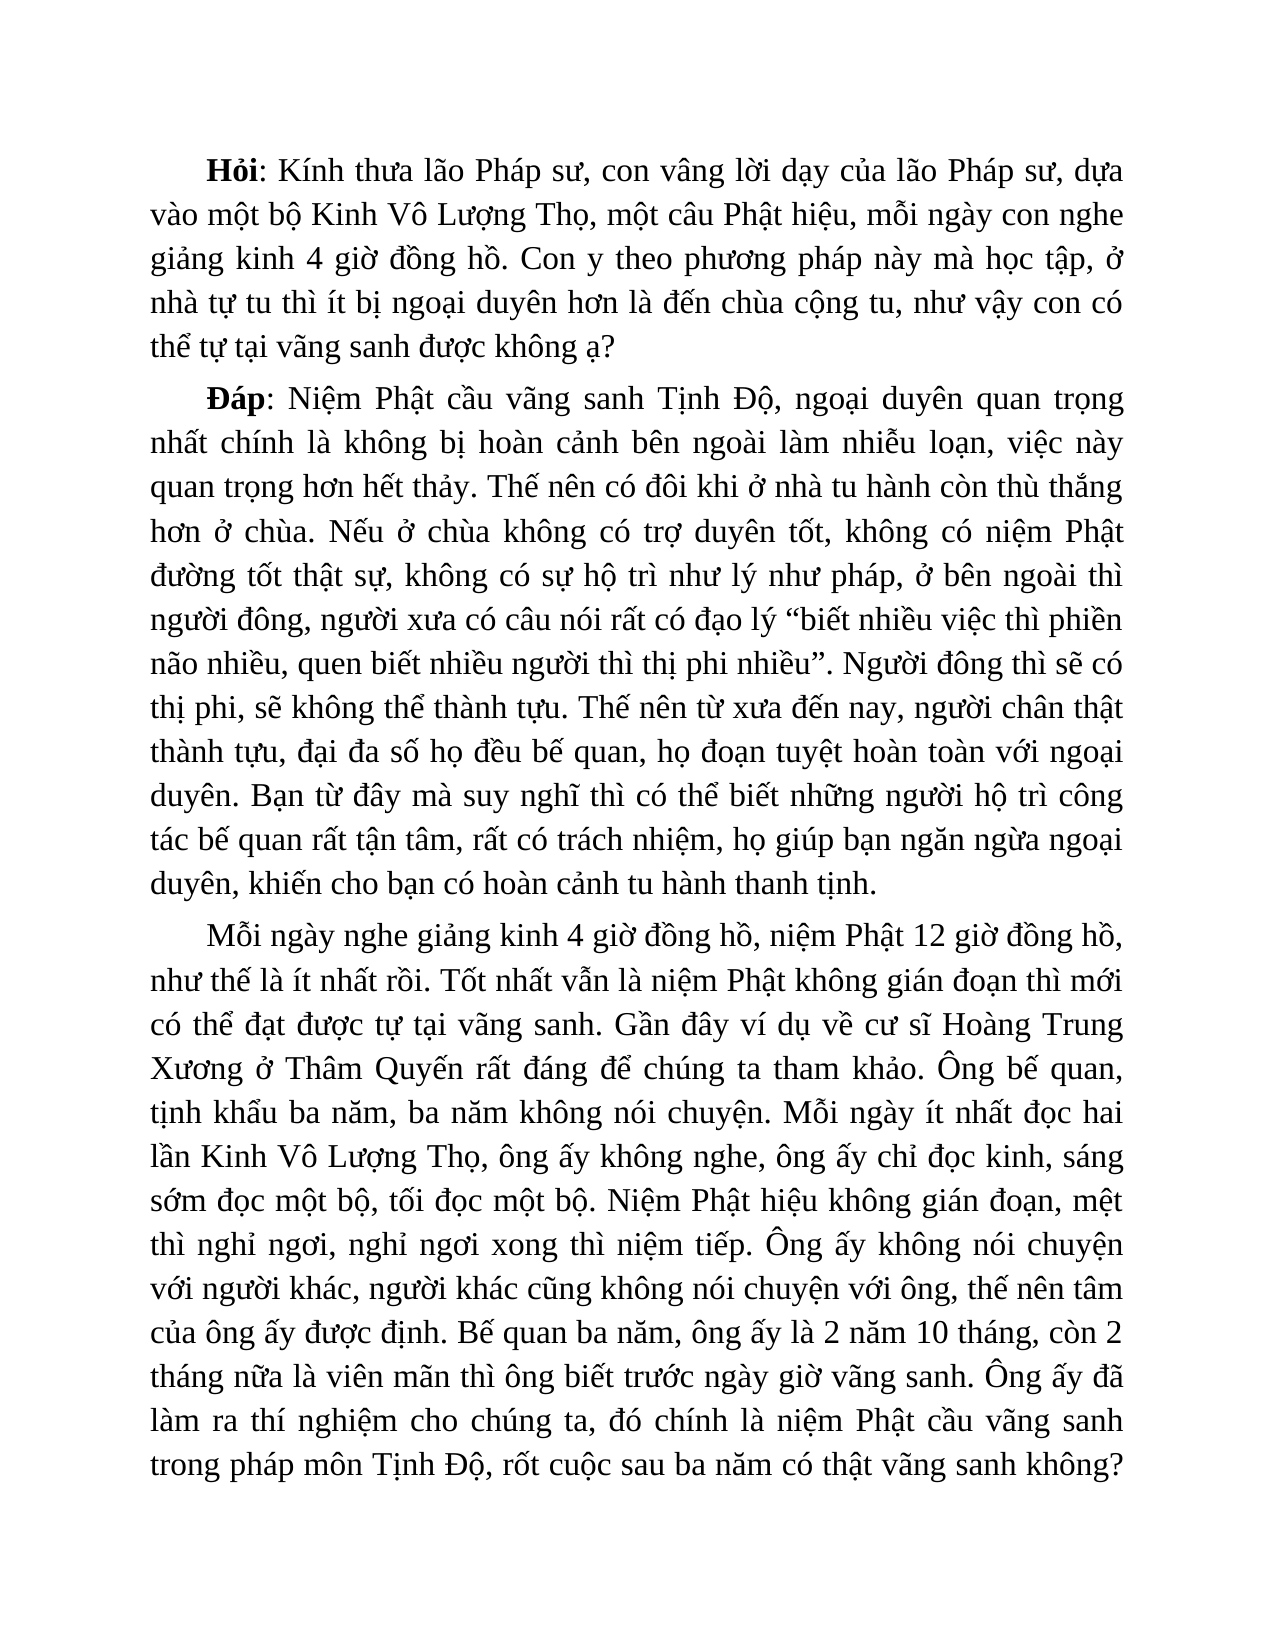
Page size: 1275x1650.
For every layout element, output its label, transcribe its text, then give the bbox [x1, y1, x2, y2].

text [150, 916, 1125, 1483]
text Hỏi: Kính thưa lão Pháp sư, con vâng lời dạy của lão Pháp sư, dựa vào một bộ Kinh Vô Lượng Thọ, một câu Phật hiệu, mỗi ngày con nghe giảng kinh 4 giờ đồng hồ. Con y theo phương pháp này mà học tập, ở nhà tự tu thì ít bị ngoại duyên hơn là đến chùa cộng tu, như vậy con có thể tự tại vãng sanh được không ạ? [150, 150, 1125, 364]
text Đáp: Niệm Phật cầu vãng sanh Tịnh Độ, ngoại duyên quan trọng nhất chính là không bị hoàn cảnh bên ngoài làm nhiễu loạn, việc này quan trọng hơn hết thảy. Thế nên có đôi khi ở nhà tu hành còn thù thắng hơn ở chùa. Nếu ở chùa không có trợ duyên tốt, không có niệm Phật đường tốt thật sự, không có sự hộ trì như lý như pháp, ở bên ngoài thì người đông, người xưa có câu nói rất có đạo lý “biết nhiều việc thì phiền não nhiều, quen biết nhiều người thì thị phi nhiều”. Người đông thì sẽ có thị phi, sẽ không thể thành tựu. Thế nên từ xưa đến nay, người chân thật thành tựu, đại đa số họ đều bế quan, họ đoạn tuyệt hoàn toàn với ngoại duyên. Bạn từ đây mà suy nghĩ thì có thể biết những người hộ trì công tác bế quan rất tận tâm, rất có trách nhiệm, họ giúp bạn ngăn ngừa ngoại duyên, khiến cho bạn có hoàn cảnh tu hành thanh tịnh. [150, 379, 1125, 902]
